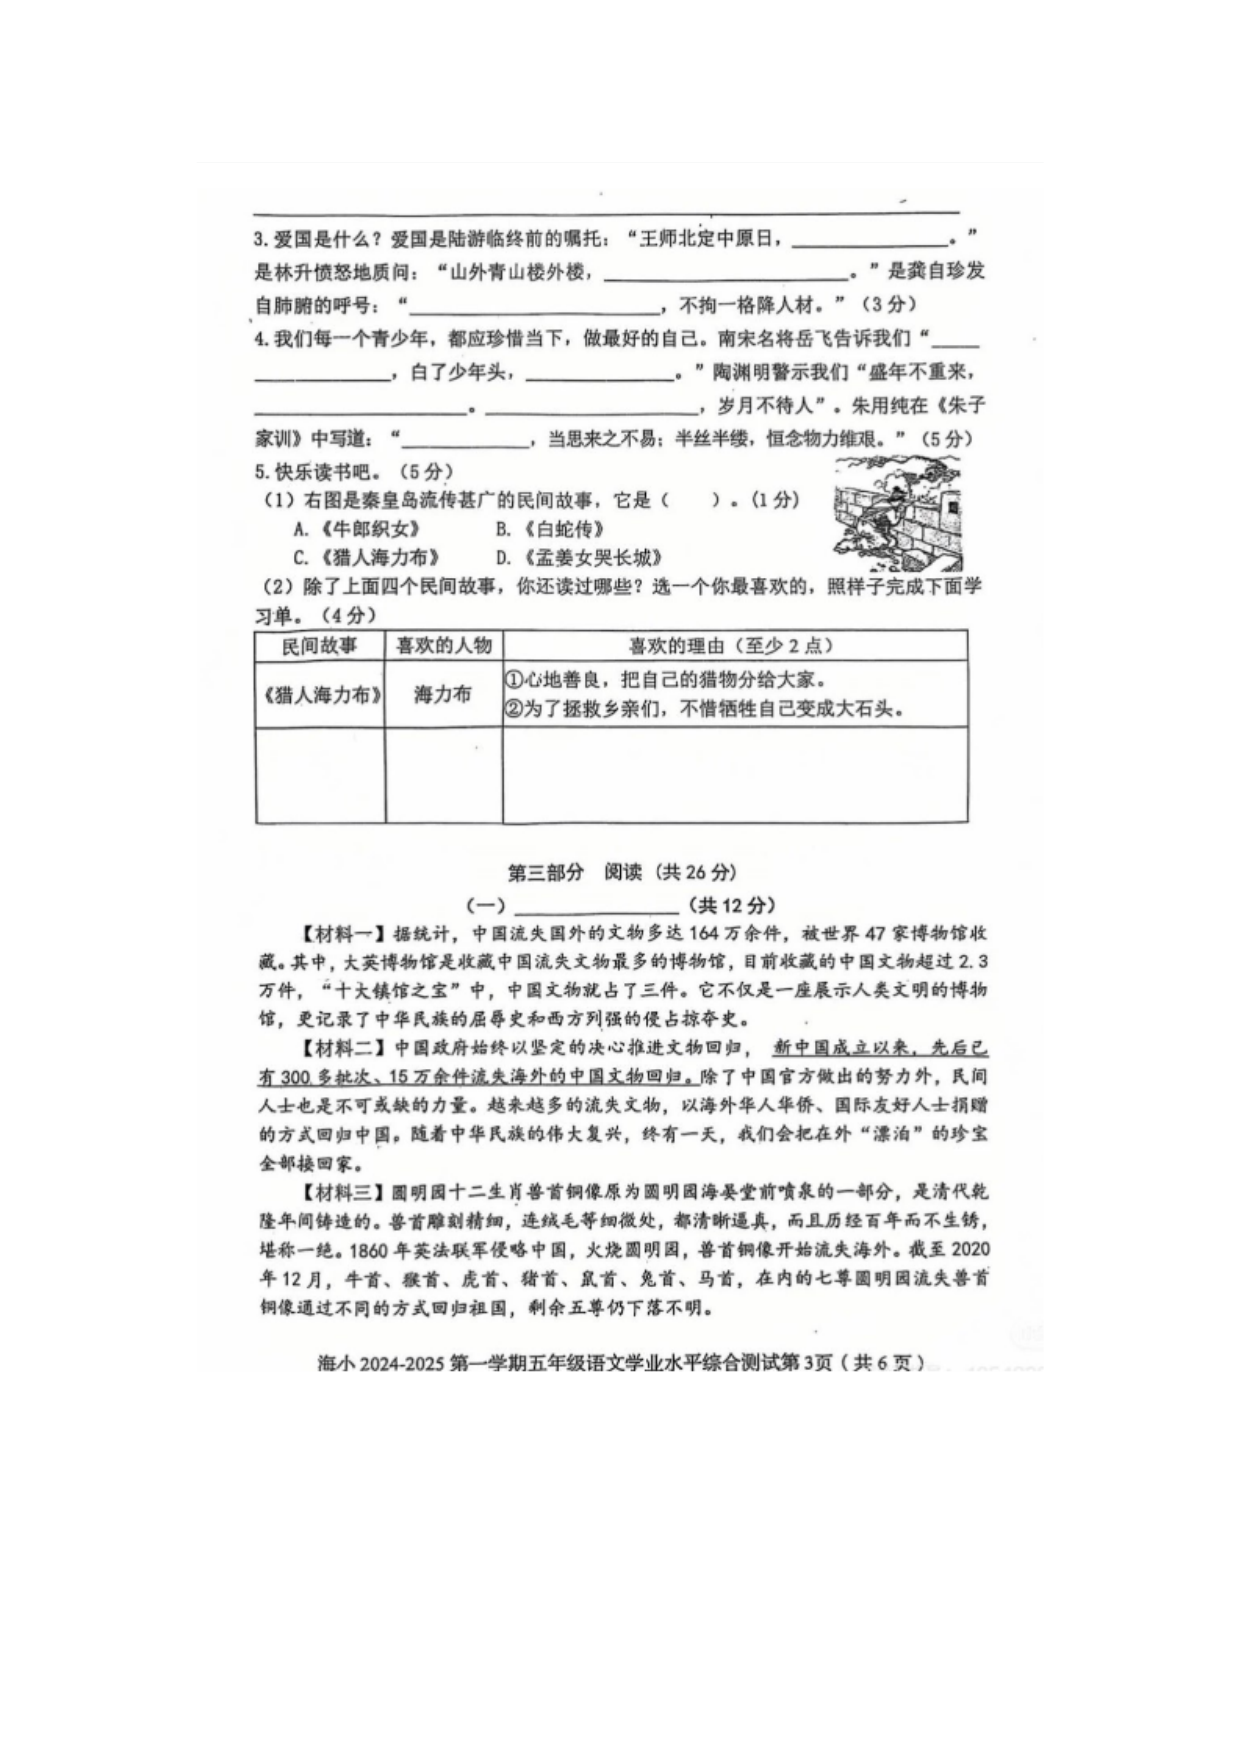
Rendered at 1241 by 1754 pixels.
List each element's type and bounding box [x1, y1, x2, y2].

picture [196, 162, 1044, 1373]
